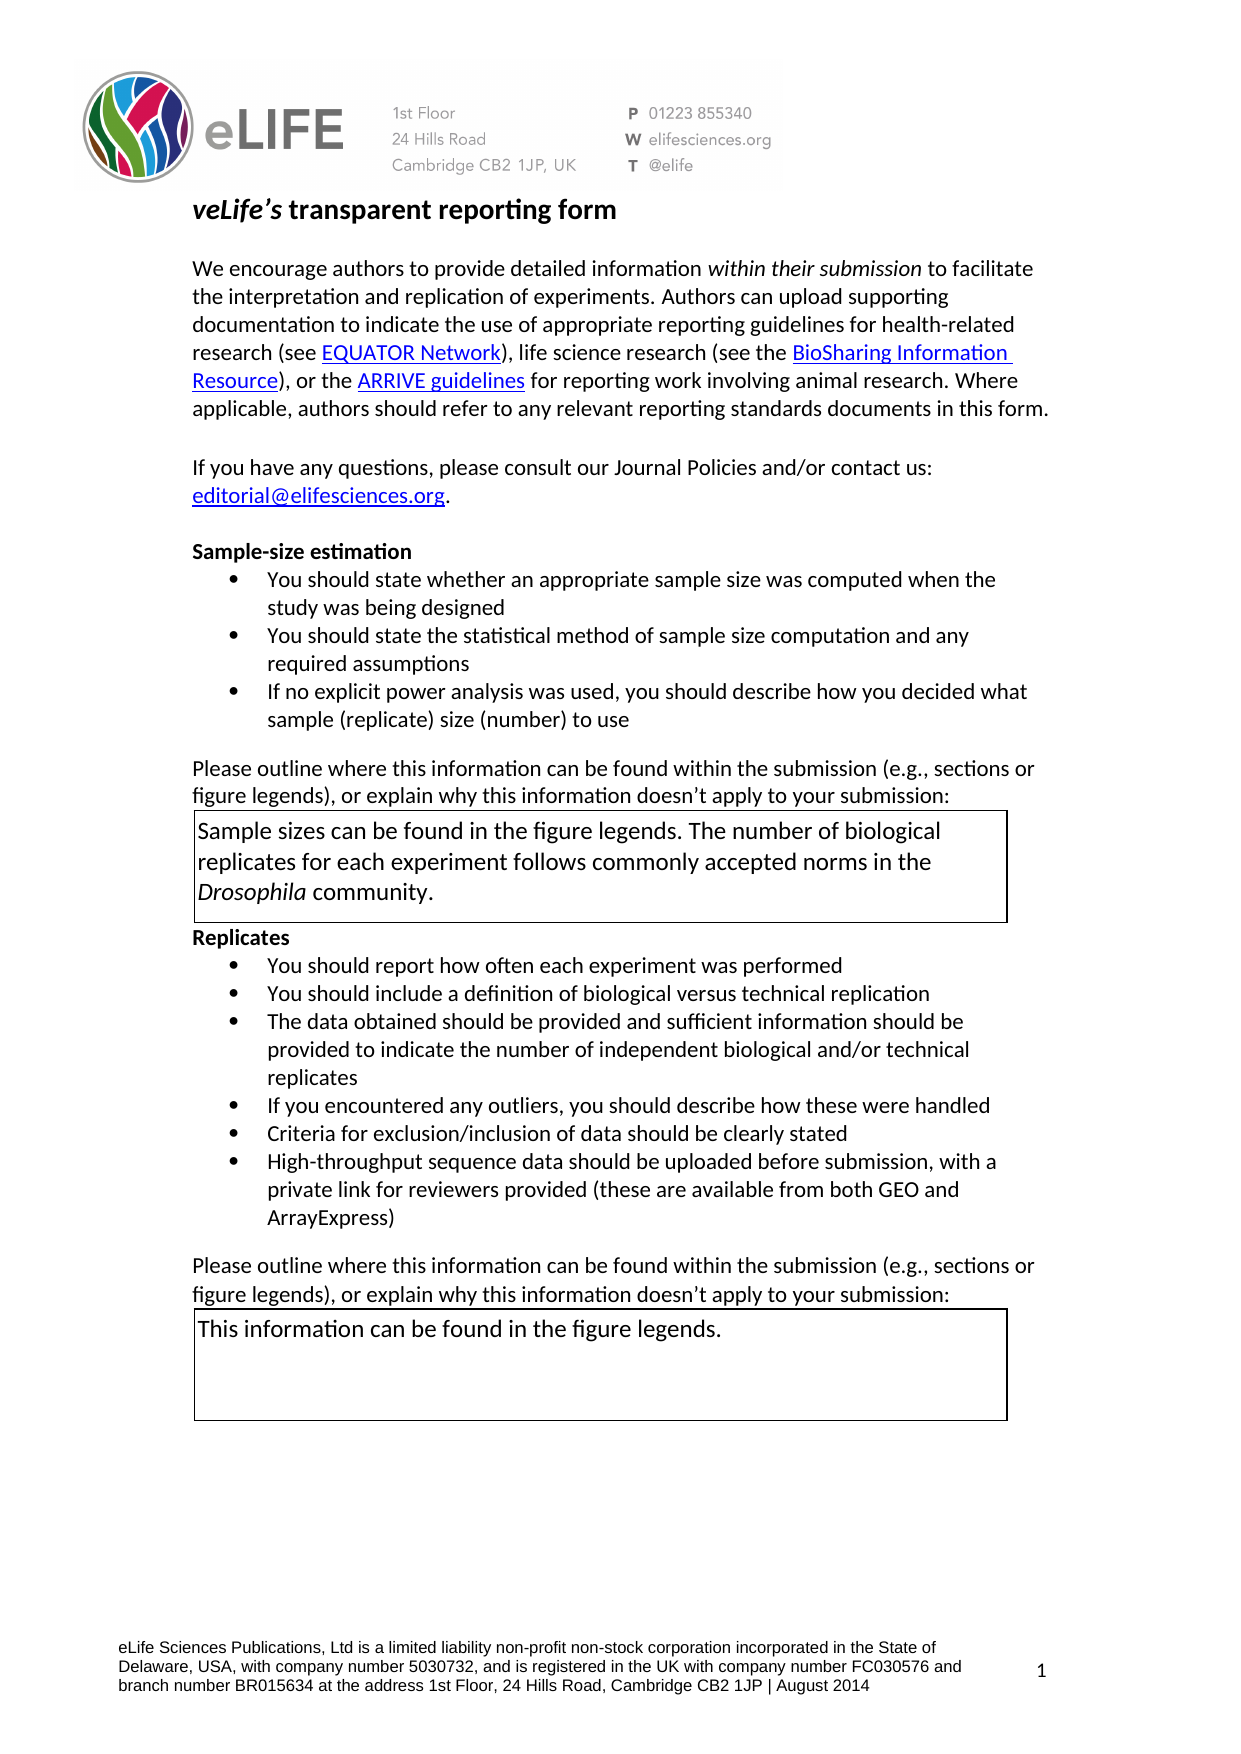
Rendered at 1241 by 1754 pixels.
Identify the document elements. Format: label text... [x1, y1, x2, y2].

text This information can be found in the figure legends. [195, 1311, 1006, 1346]
list If no explicit power analysis was used, you should describe how you decided what sample (replicate) size (number) to use [229, 677, 1053, 733]
list You should state whether an appropriate sample size was computed when the study was being designed [229, 565, 1053, 621]
list You should report how often each experiment was performed [229, 951, 1053, 979]
list High-throughput sequence data should be uploaded before submission, with a private link for reviewers provided (these are available from both GEO and ArrayExpress) [229, 1147, 1053, 1231]
list Criteria for exclusion/inclusion of data should be clearly stated [229, 1119, 1053, 1147]
picture [73, 59, 784, 191]
text If you have any questions, please consult our Journal Policies and/or contact us: editorial@elifesciences.org. [192, 453, 1053, 509]
list You should include a definition of biological versus technical replication [229, 979, 1053, 1007]
text Sample-size estimation [192, 537, 1053, 565]
list If you encountered any outliers, you should describe how these were handled [229, 1091, 1053, 1119]
text We encourage authors to provide detailed information within their submission to facilitate the interpretation and replication of experiments. Authors can upload supporting documentation to indicate the use of appropriate reporting guidelines for health-related research (see EQUATOR Network), life science research (see the BioSharing Information Resource), or the ARRIVE guidelines for reporting work involving animal research. Where applicable, authors should refer to any relevant reporting standards documents in this form. [192, 254, 1053, 423]
text veLife’s transparent reporting form [192, 191, 1053, 226]
list The data obtained should be provided and sufficient information should be provided to indicate the number of independent biological and/or technical replicates [229, 1007, 1053, 1091]
list You should state the statistical method of sample size computation and any required assumptions [229, 621, 1053, 677]
text Sample sizes can be found in the figure legends. The number of biological replicates for each experiment follows commonly accepted norms in the Drosophila community. [195, 813, 1006, 909]
text Replicates [192, 838, 1053, 951]
